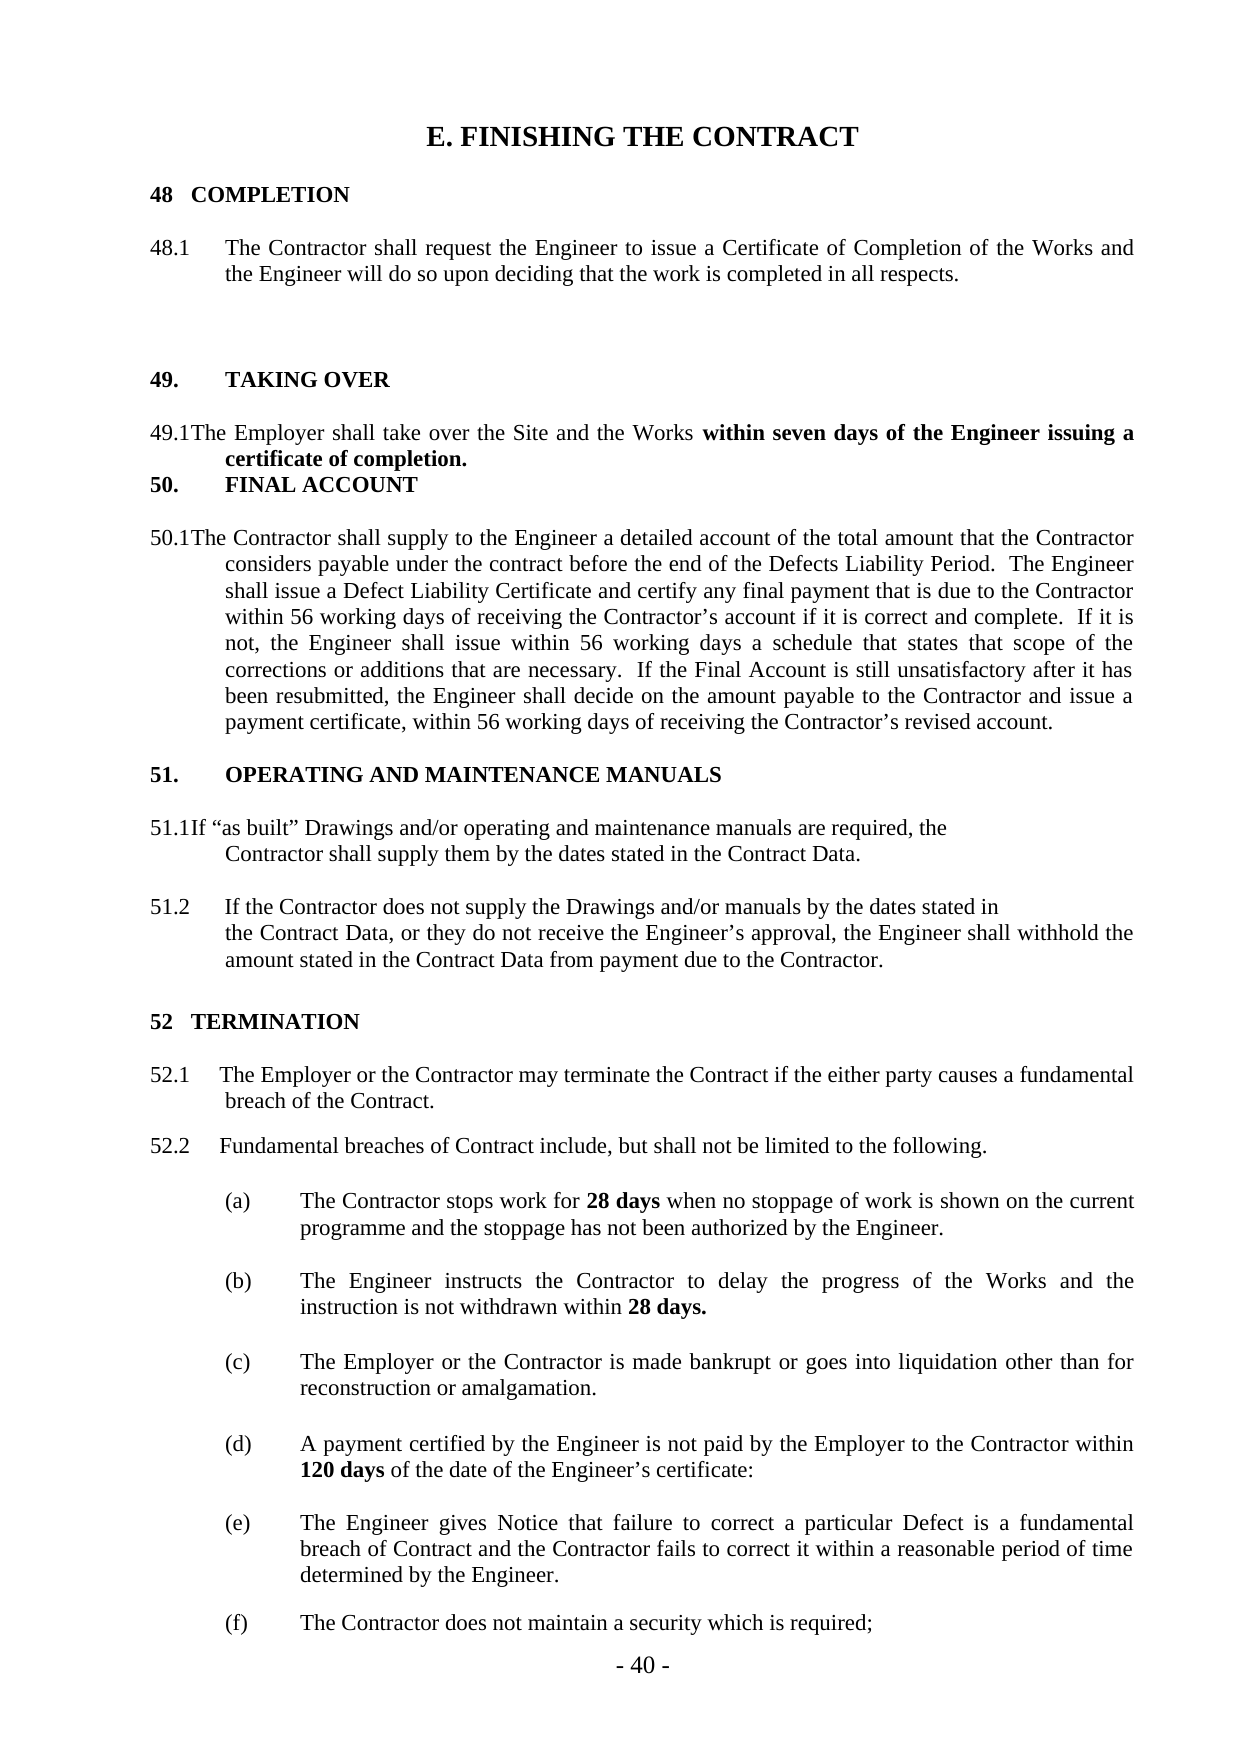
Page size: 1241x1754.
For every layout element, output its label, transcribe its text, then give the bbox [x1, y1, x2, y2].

text the Contract Data, or they do not receive the Engineer’s approval, the Engineer shall withhold the amount stated in the Contract Data from payment due to the Contractor. [225, 919, 1135, 972]
text Contractor shall supply them by the dates stated in the Contract Data. [150, 840, 1135, 867]
list The Contractor stops work for 28 days when no stoppage of work is shown on the current programme and the stoppage has not been authorized by the Engineer. [225, 1188, 1135, 1240]
list The Contractor shall supply to the Engineer a detailed account of the total amount that the Contractor considers payable under the contract before the end of the Defects Liability Period. The Engineer shall issue a Defect Liability Certificate and certify any final payment that is due to the Contractor within 56 working days of receiving the Contractor’s account if it is correct and complete. If it is not, the Engineer shall issue within 56 working days a schedule that states that scope of the corrections or additions that are necessary. If the Final Account is still unsatisfactory after it has been resubmitted, the Engineer shall decide on the amount payable to the Contractor and issue a payment certificate, within 56 working days of receiving the Contractor’s revised account. [150, 524, 1135, 735]
list A payment certified by the Engineer is not paid by the Employer to the Contractor within 120 days of the date of the Engineer’s certificate: [225, 1429, 1135, 1482]
text 48.1 The Contractor shall request the Engineer to issue a Certificate of Completion of the Works and the Engineer will do so upon deciding that the work is completed in all respects. [150, 234, 1135, 287]
list TERMINATION [150, 1008, 1135, 1034]
list Fundamental breaches of Contract include, but shall not be limited to the following. [150, 1132, 1135, 1159]
list The Contractor does not maintain a security which is required; [225, 1609, 1135, 1636]
list If “as built” Drawings and/or operating and maintenance manuals are required, the [150, 814, 1135, 840]
text 50. FINAL ACCOUNT [150, 471, 1135, 498]
list COMPLETION [150, 181, 1135, 208]
list The Employer or the Contractor may terminate the Contract if the either party causes a fundamental breach of the Contract. [150, 1061, 1135, 1113]
text 49. TAKING OVER [150, 366, 1135, 392]
text 51. OPERATING AND MAINTENANCE MANUALS [150, 761, 1135, 787]
list The Engineer gives Notice that failure to correct a particular Defect is a fundamental breach of Contract and the Contractor fails to correct it within a reasonable period of time determined by the Engineer. [225, 1509, 1135, 1588]
text 51.2 If the Contractor does not supply the Drawings and/or manuals by the dates stated in [150, 893, 1135, 919]
list The Employer or the Contractor is made bankrupt or goes into liquidation other than for reconstruction or amalgamation. [225, 1348, 1135, 1401]
text E. FINISHING THE CONTRACT [150, 119, 1135, 153]
list The Employer shall take over the Site and the Works within seven days of the Engineer issuing a certificate of completion. [150, 418, 1135, 471]
list The Engineer instructs the Contractor to delay the progress of the Works and the instruction is not withdrawn within 28 days. [225, 1267, 1135, 1319]
